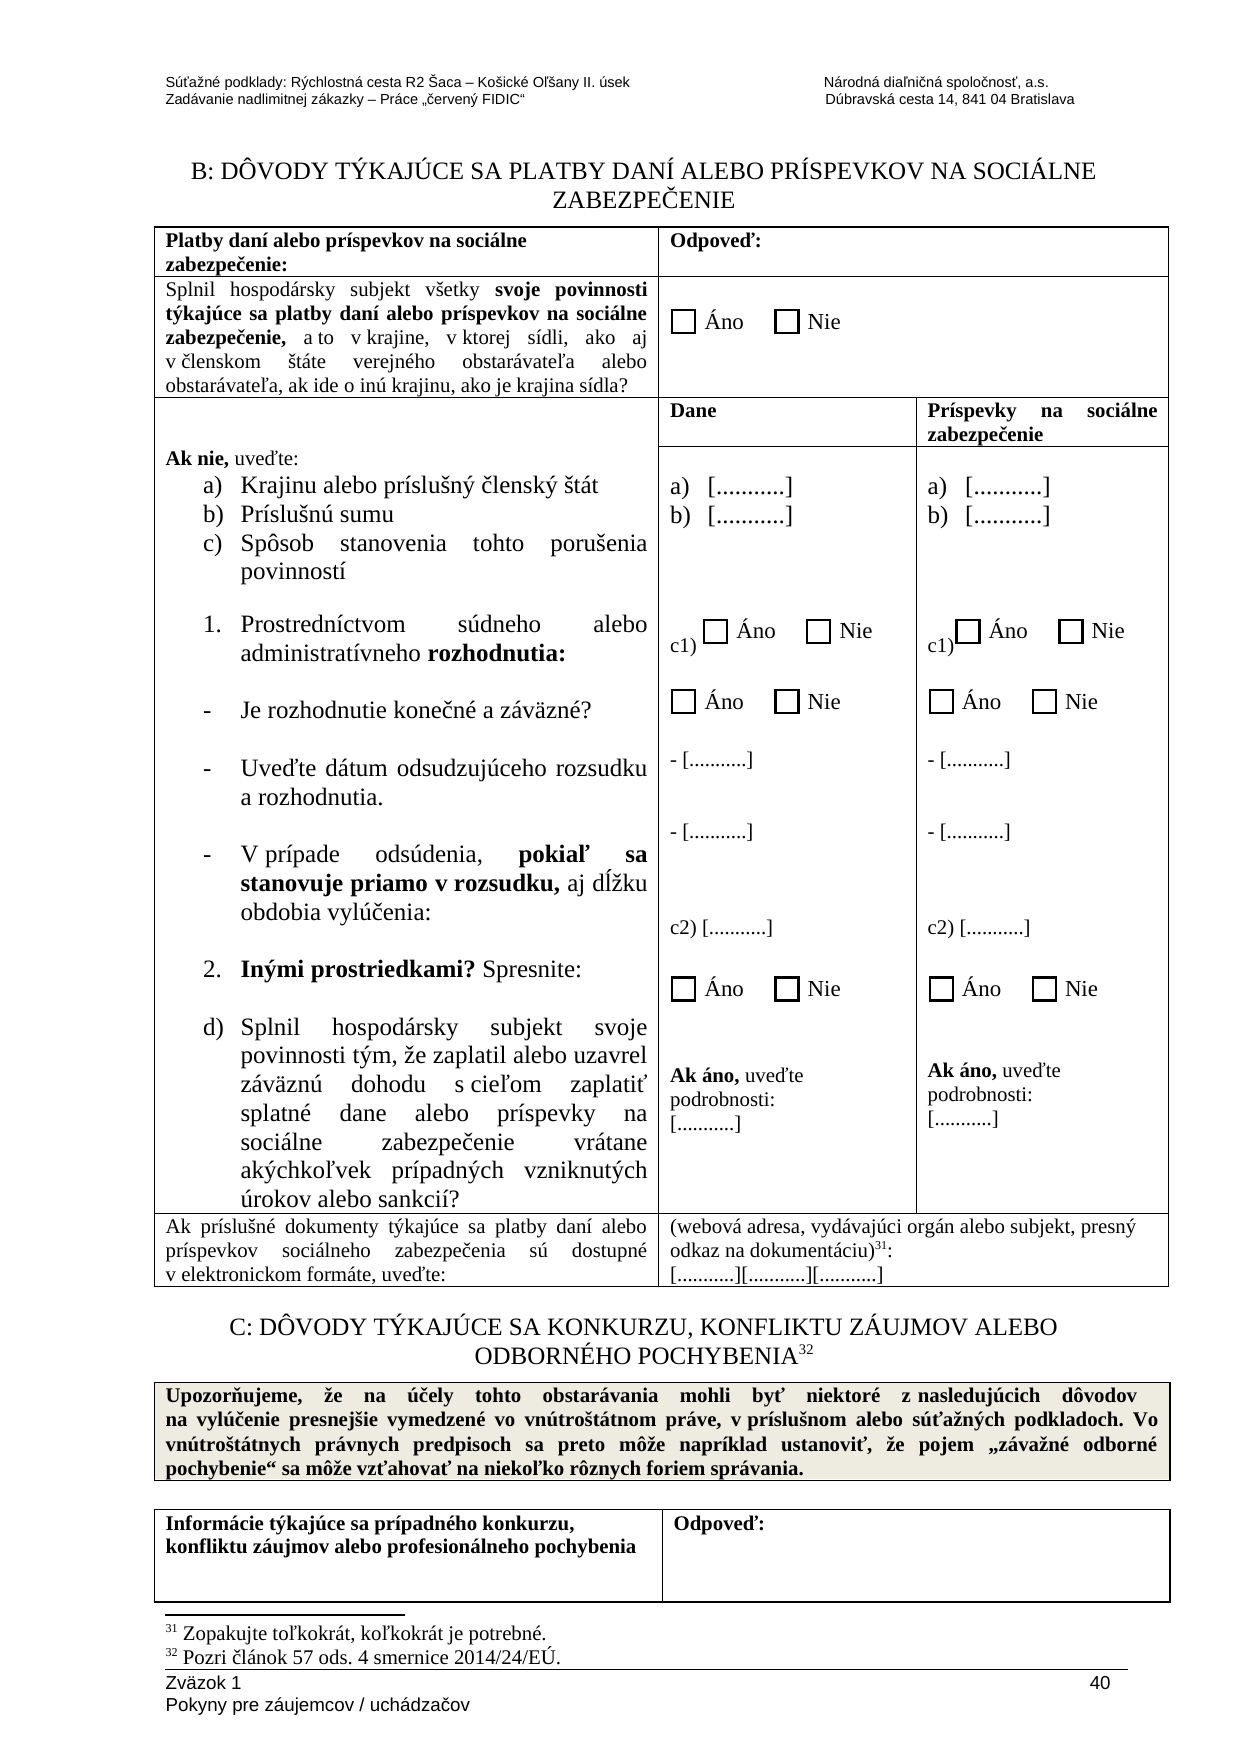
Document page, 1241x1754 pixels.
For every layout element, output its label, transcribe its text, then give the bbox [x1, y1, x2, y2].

table_cell [659, 277, 1168, 397]
table_cell Dane [659, 398, 916, 446]
table_header Odpoveď: [663, 1510, 1169, 1601]
table_cell Splnil hospodársky subjekt všetky svoje povinnosti týkajúce sa platby daní alebo príspevkov na sociálne zabezpečenie, a to v krajine, v ktorej sídli, ako aj v členskom štáte verejného obstarávateľa alebo obstarávateľa, ak ide o inú krajinu, ako je krajina sídla? [155, 277, 658, 397]
table_header Odpoveď: [659, 228, 1168, 276]
table_cell Ak príslušné dokumenty týkajúce sa platby daní alebo príspevkov sociálneho zabezpečenia sú dostupné v elektronickom formáte, uveďte: [155, 1214, 658, 1286]
table_cell Príspevky na sociálne zabezpečenie [917, 398, 1168, 446]
table_header Platby daní alebo príspevkov na sociálne zabezpečenie: [155, 228, 658, 276]
table_header Informácie týkajúce sa prípadného konkurzu, konfliktu záujmov alebo profesionálneho pochybenia [155, 1510, 662, 1601]
table_cell Ak nie, uveďte: Krajinu alebo príslušný členský štát Príslušnú sumu Spôsob stanovenia tohto porušenia povinností Prostredníctvom súdneho alebo administratívneho rozhodnutia: Je rozhodnutie konečné a záväzné? Uveďte dátum odsudzujúceho rozsudku a rozhodnutia. V prípade odsúdenia, pokiaľ sa stanovuje priamo v rozsudku, aj dĺžku obdobia vylúčenia: Inými prostriedkami? Spresnite: Splnil hospodársky subjekt svoje povinnosti tým, že zaplatil alebo uzavrel záväznú dohodu s cieľom zaplatiť splatné dane alebo príspevky na sociálne zabezpečenie vrátane akýchkoľvek prípadných vzniknutých úrokov alebo sankcií? [155, 398, 658, 1213]
table_cell [...........] [...........] c1) - [...........] - [...........] c2) [...........] Ak áno, uveďte podrobnosti: [...........] [659, 447, 916, 1213]
table_cell (webová adresa, vydávajúci orgán alebo subjekt, presný odkaz na dokumentáciu): [...........][...........][...........] [659, 1214, 1168, 1286]
table_header Upozorňujeme, že na účely tohto obstarávania mohli byť niektoré z nasledujúcich dôvodov na vylúčenie presnejšie vymedzené vo vnútroštátnom práve, v príslušnom alebo súťažných podkladoch. Vo vnútroštátnych právnych predpisoch sa preto môže napríklad ustanoviť, že pojem „závažné odborné pochybenie“ sa môže vzťahovať na niekoľko rôznych foriem správania. [155, 1383, 1169, 1479]
text C: DÔVODY TÝKAJÚCE SA KONKURZU, KONFLIKTU ZÁUJMOV ALEBO ODBORNÉHO POCHYBENIA [165, 1312, 1122, 1370]
text B: DÔVODY TÝKAJÚCE SA PLATBY DANÍ ALEBO PRÍSPEVKOV NA SOCIÁLNE ZABEZPEČENIE [165, 156, 1122, 214]
table_cell [...........] [...........] c1) - [...........] - [...........] c2) [...........] Ak áno, uveďte podrobnosti: [...........] [917, 447, 1168, 1213]
